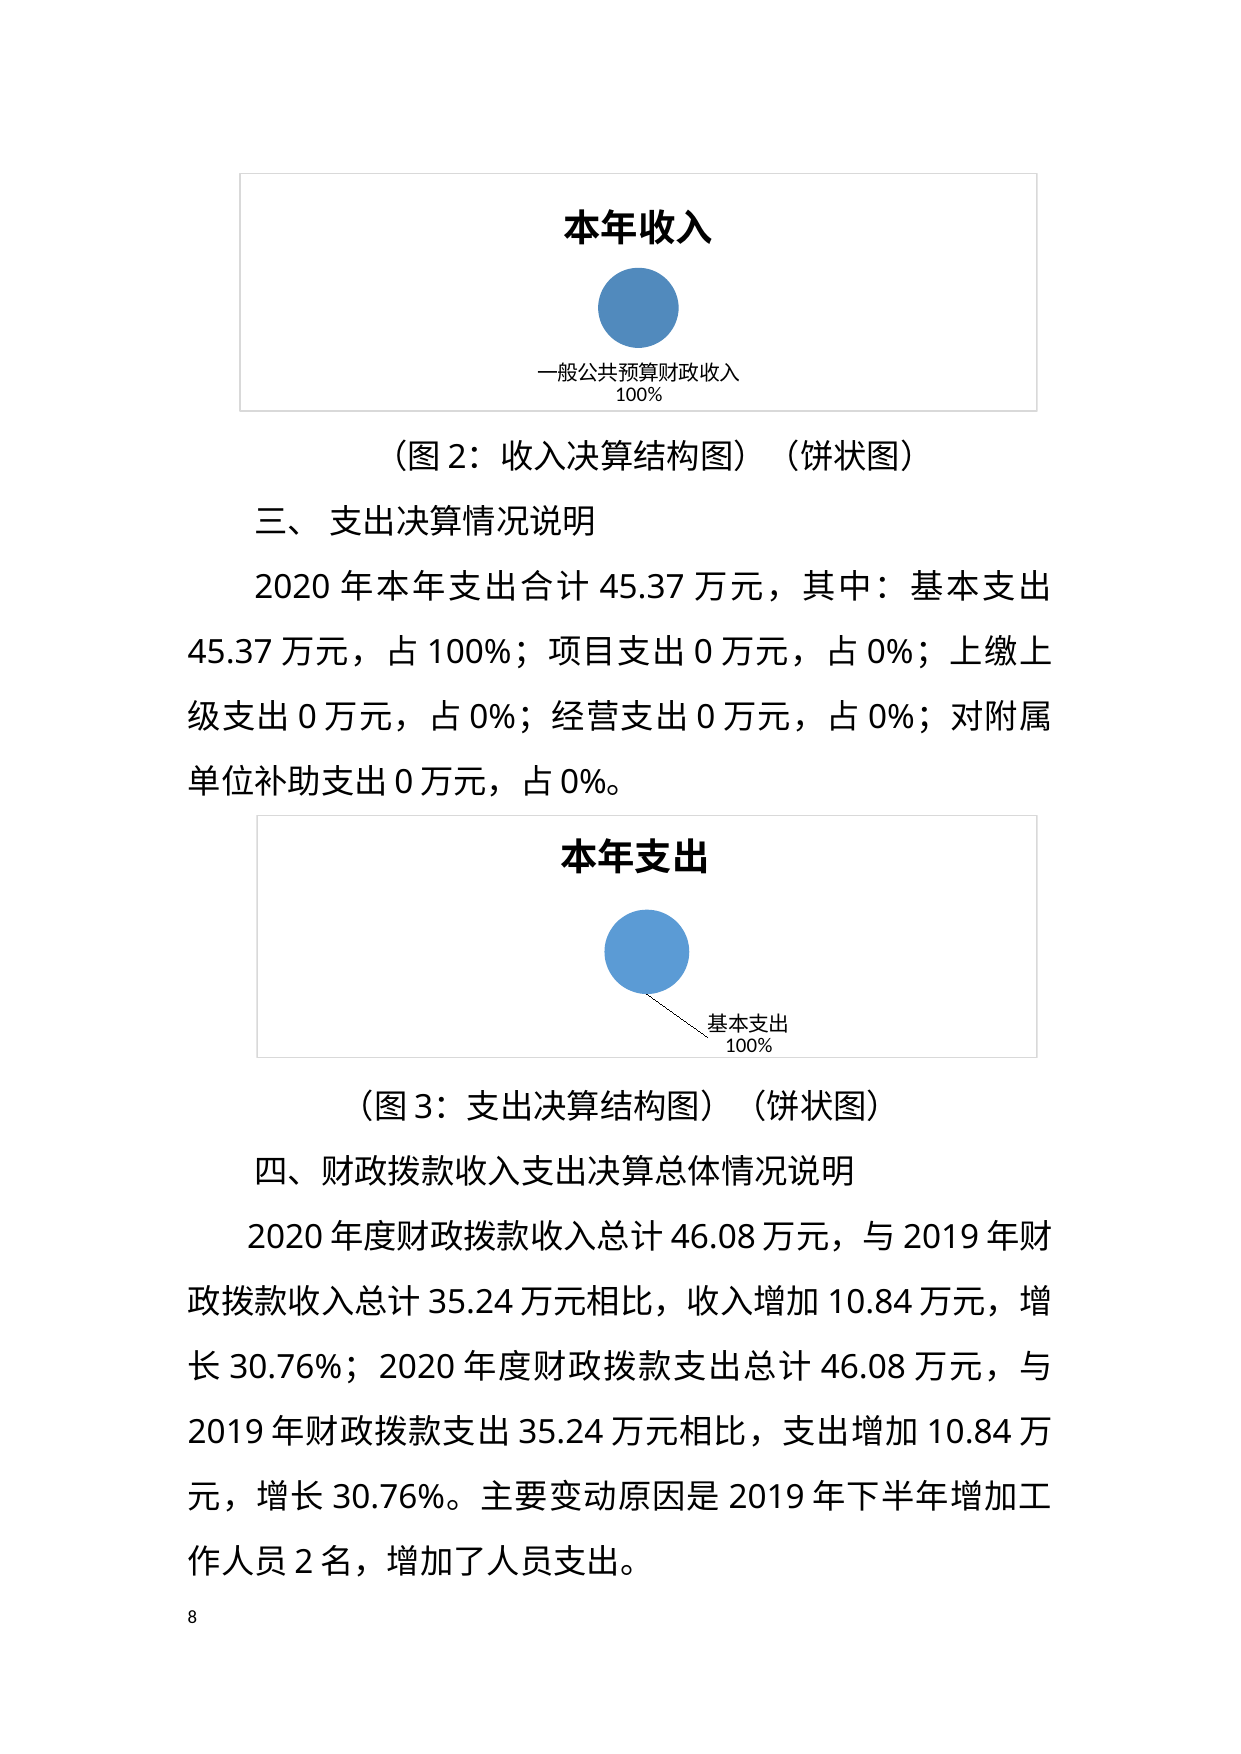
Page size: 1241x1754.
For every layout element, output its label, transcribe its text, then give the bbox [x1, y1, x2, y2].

text 2020年度财政拨款收入总计46.08万元，与2019年财政拨款收入总计35.24万元相比，收入增加10.84万元，增长30.76%；2020年度财政拨款支出总计46.08万元，与2019年财政拨款支出35.24万元相比，支出增加10.84万元，增长30.76%。主要变动原因是2019年下半年增加工作人员2名，增加了人员支出。 [187, 1202, 1053, 1592]
text 四、财政拨款收入支出决算总体情况说明 [187, 1137, 1053, 1202]
text （图2：收入决算结构图）（饼状图） [187, 162, 1053, 487]
text 2020年本年支出合计45.37万元，其中：基本支出45.37万元，占100%；项目支出0万元，占0%；上缴上级支出0万元，占0%；经营支出0万元，占0%；对附属单位补助支出0万元，占0%。 [187, 552, 1053, 812]
text （图3：支出决算结构图）（饼状图） [187, 812, 1053, 1137]
list 支出决算情况说明 [254, 487, 1053, 552]
